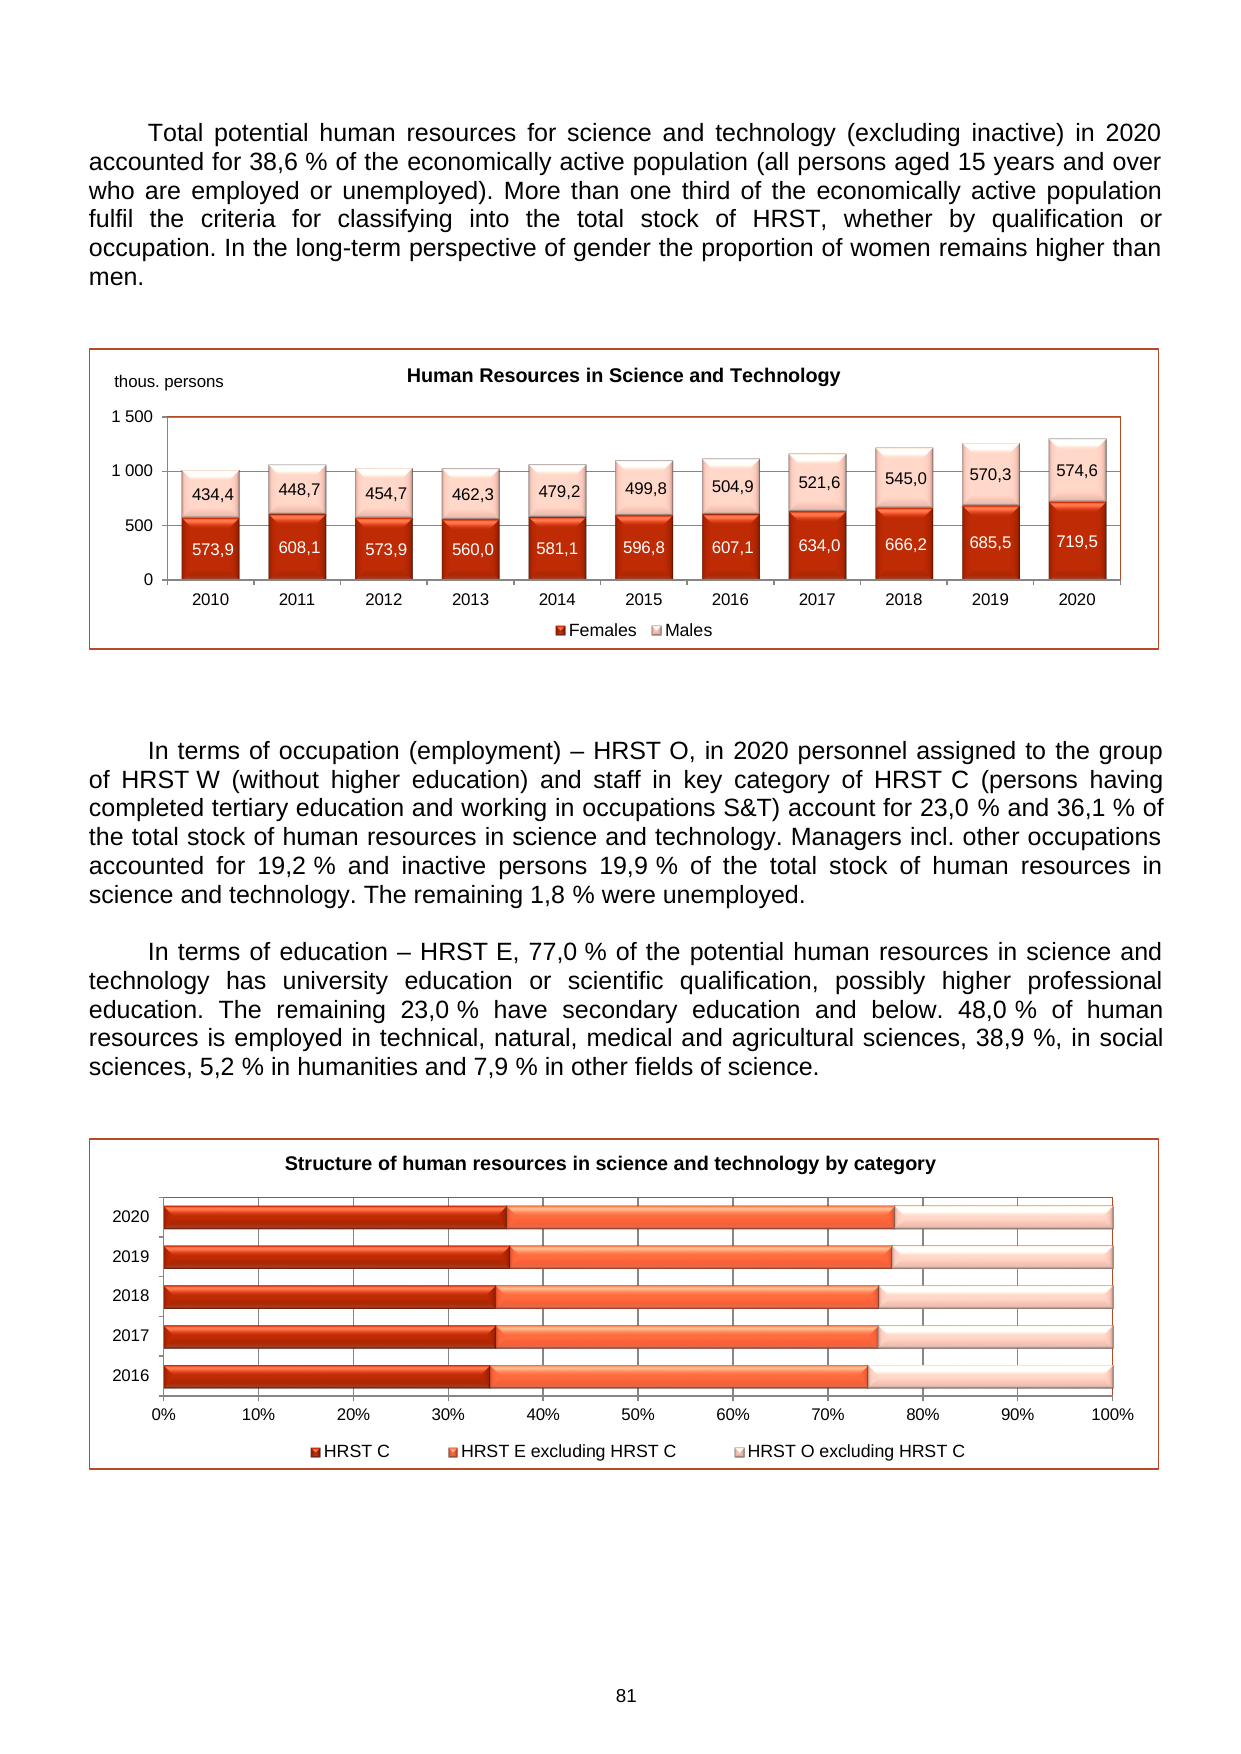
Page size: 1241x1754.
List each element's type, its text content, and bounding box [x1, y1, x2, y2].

text Total potential human resources for science and technology (excluding inactive) in 2020 accounted for 38,6 % of the economically active population (all persons aged 15 years and over who are employed or unemployed). More than one third of the economically active population fulfil the criteria for classifying into the total stock of HRST, whether by qualification or occupation. In the long-term perspective of gender the proportion of women remains higher than men. [89, 118, 1163, 291]
text In terms of education – HRST E, 77,0 % of the potential human resources in science and technology has university education or scientific qualification, possibly higher professional education. The remaining 23,0 % have secondary education and below. 48,0 % of human resources is employed in technical, natural, medical and agricultural sciences, 38,9 %, in social sciences, 5,2 % in humanities and 7,9 % in other fields of science. [89, 937, 1163, 1081]
text In terms of occupation (employment) – HRST O, in 2020 personnel assigned to the group of HRST W (without higher education) and staff in key category of HRST C (persons having completed tertiary education and working in occupations S&T) account for 23,0 % and 36,1 % of the total stock of human resources in science and technology. Managers incl. other occupations accounted for 19,2 % and inactive persons 19,9 % of the total stock of human resources in science and technology. The remaining 1,8 % were unemployed. [89, 736, 1163, 908]
